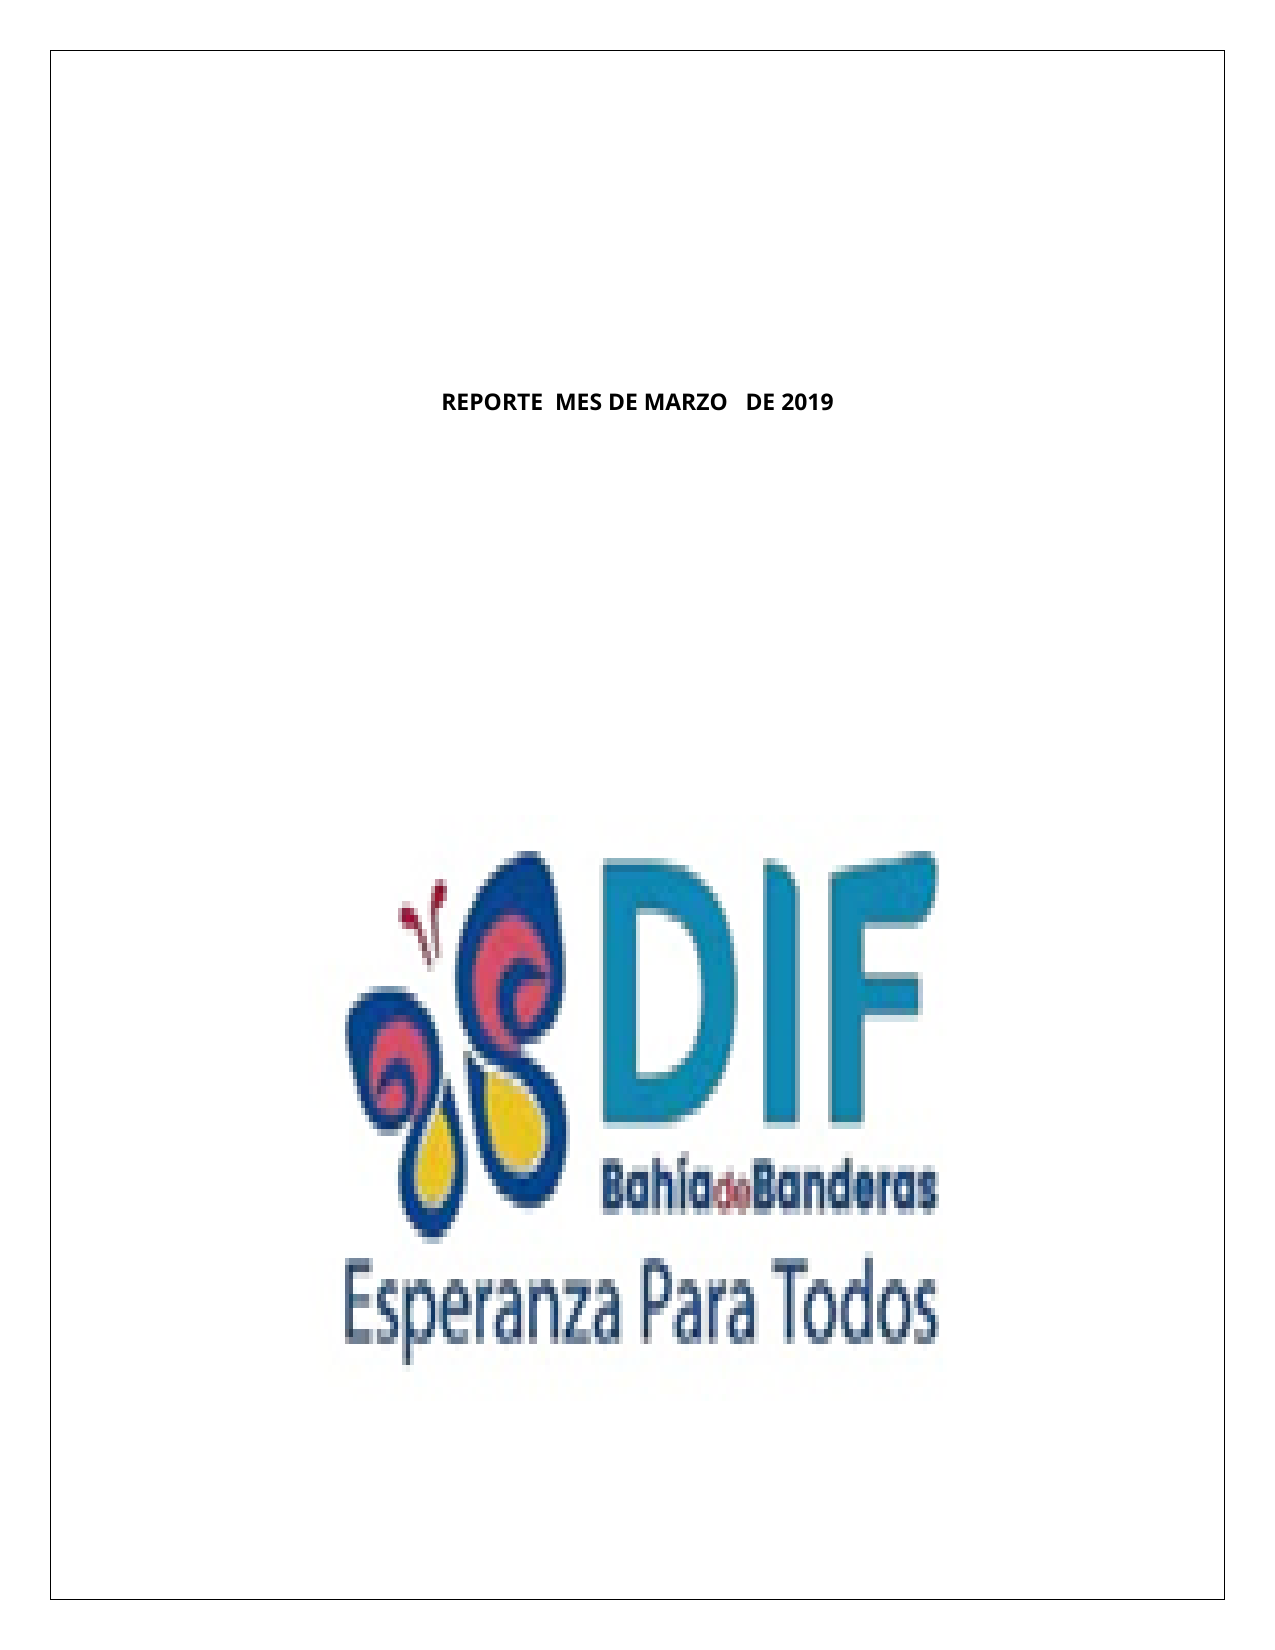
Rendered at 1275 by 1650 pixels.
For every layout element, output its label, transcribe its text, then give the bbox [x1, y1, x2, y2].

picture [300, 802, 1005, 1430]
text REPORTE MES DE MARZO DE 2019 [75, 386, 1200, 417]
